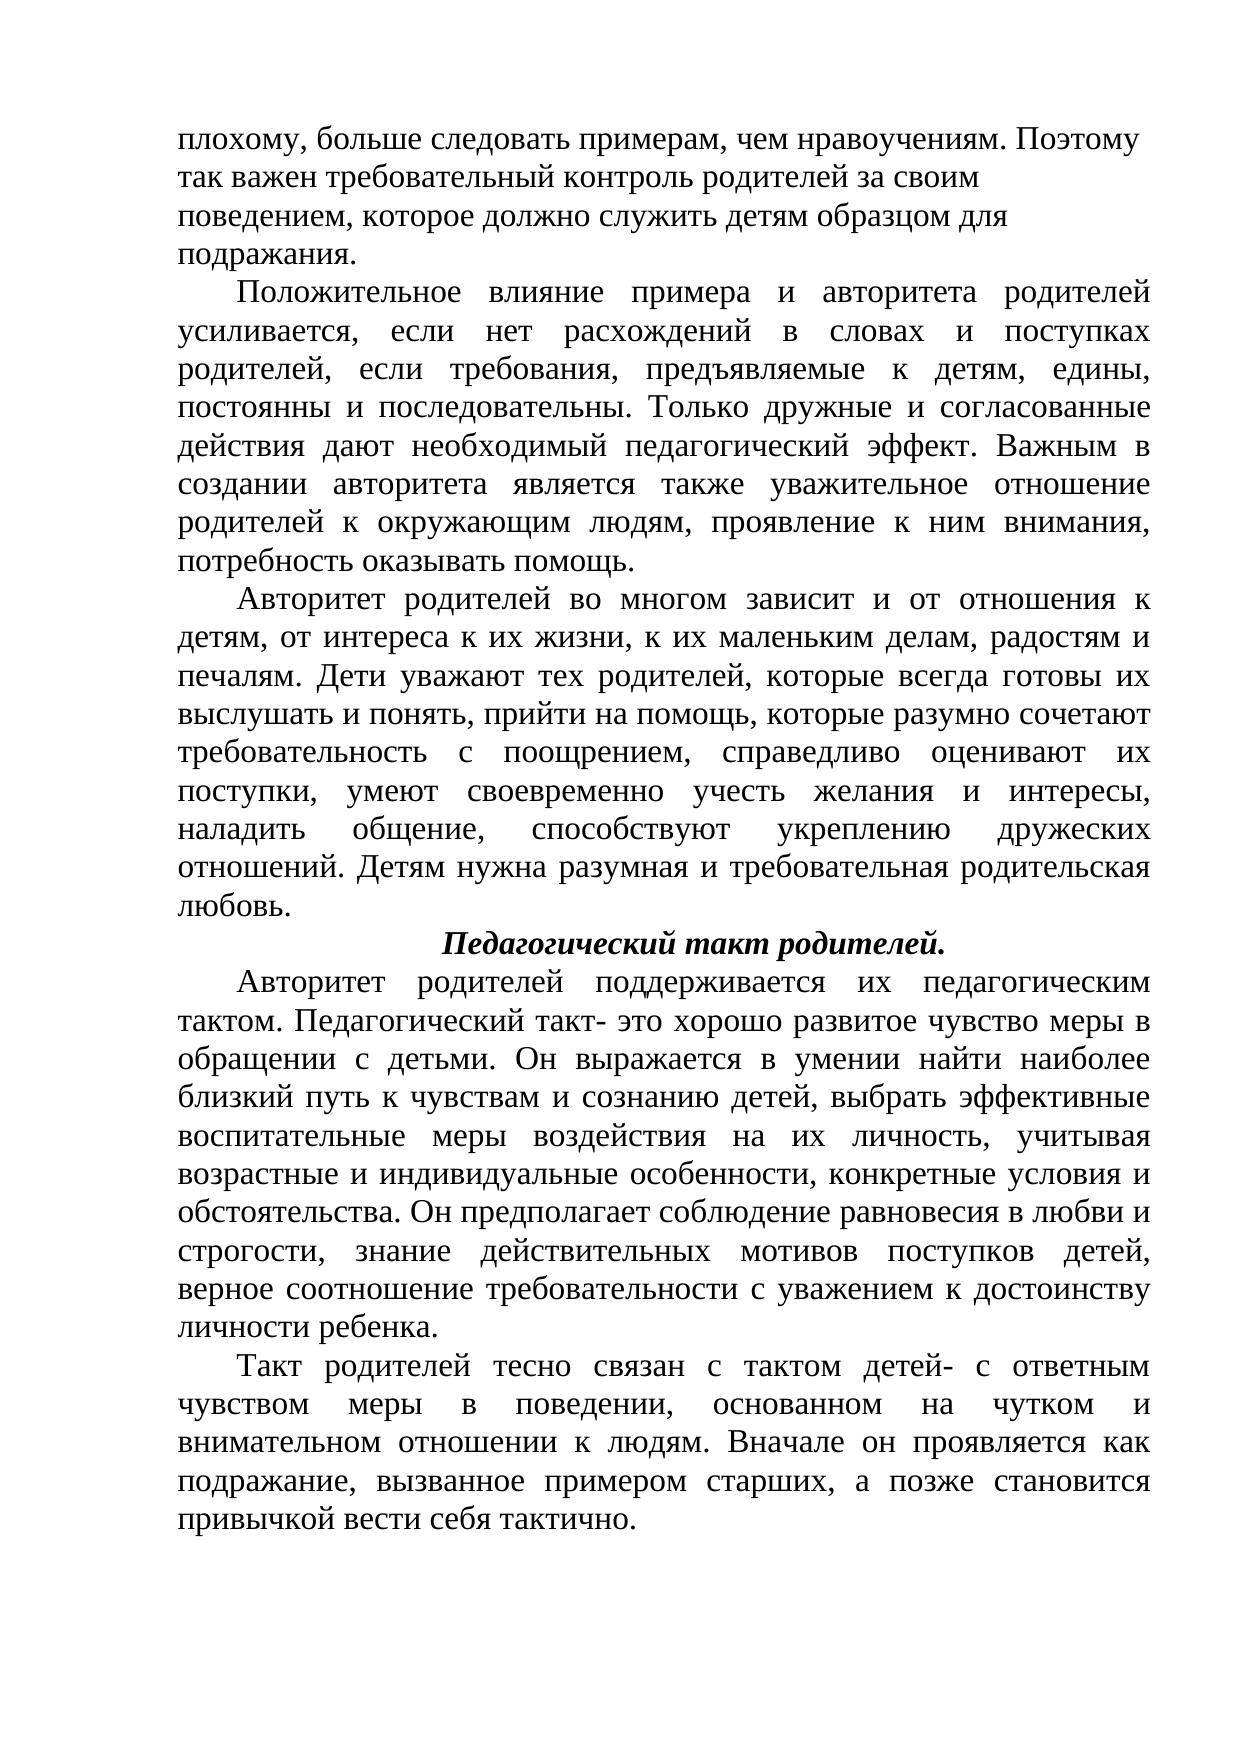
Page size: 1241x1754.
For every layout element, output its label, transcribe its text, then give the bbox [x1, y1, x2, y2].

text Педагогический такт родителей. [177, 923, 1152, 961]
text Положительное влияние примера и авторитета родителей усиливается, если нет расхождений в словах и поступках родителей, если требования, предъявляемые к детям, едины, постоянны и последовательны. Только дружные и согласованные действия дают необходимый педагогический эффект. Важным в создании авторитета является также уважительное отношение родителей к окружающим людям, проявление к ним внимания, потребность оказывать помощь. [177, 271, 1152, 578]
text Авторитет родителей во многом зависит и от отношения к детям, от интереса к их жизни, к их маленьким делам, радостям и печалям. Дети уважают тех родителей, которые всегда готовы их выслушать и понять, прийти на помощь, которые разумно сочетают требовательность с поощрением, справедливо оценивают их поступки, умеют своевременно учесть желания и интересы, наладить общение, способствуют укреплению дружеских отношений. Детям нужна разумная и требовательная родительская любовь. [177, 578, 1152, 923]
text Авторитет родителей поддерживается их педагогическим тактом. Педагогический такт- это хорошо развитое чувство меры в обращении с детьми. Он выражается в умении найти наиболее близкий путь к чувствам и сознанию детей, выбрать эффективные воспитательные меры воздействия на их личность, учитывая возрастные и индивидуальные особенности, конкретные условия и обстоятельства. Он предполагает соблюдение равновесия в любви и строгости, знание действительных мотивов поступков детей, верное соотношение требовательности с уважением к достоинству личности ребенка. [177, 961, 1152, 1345]
text Такт родителей тесно связан с тактом детей- с ответным чувством меры в поведении, основанном на чутком и внимательном отношении к людям. Вначале он проявляется как подражание, вызванное примером старших, а позже становится привычкой вести себя тактично. [177, 1345, 1152, 1536]
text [177, 118, 1152, 271]
